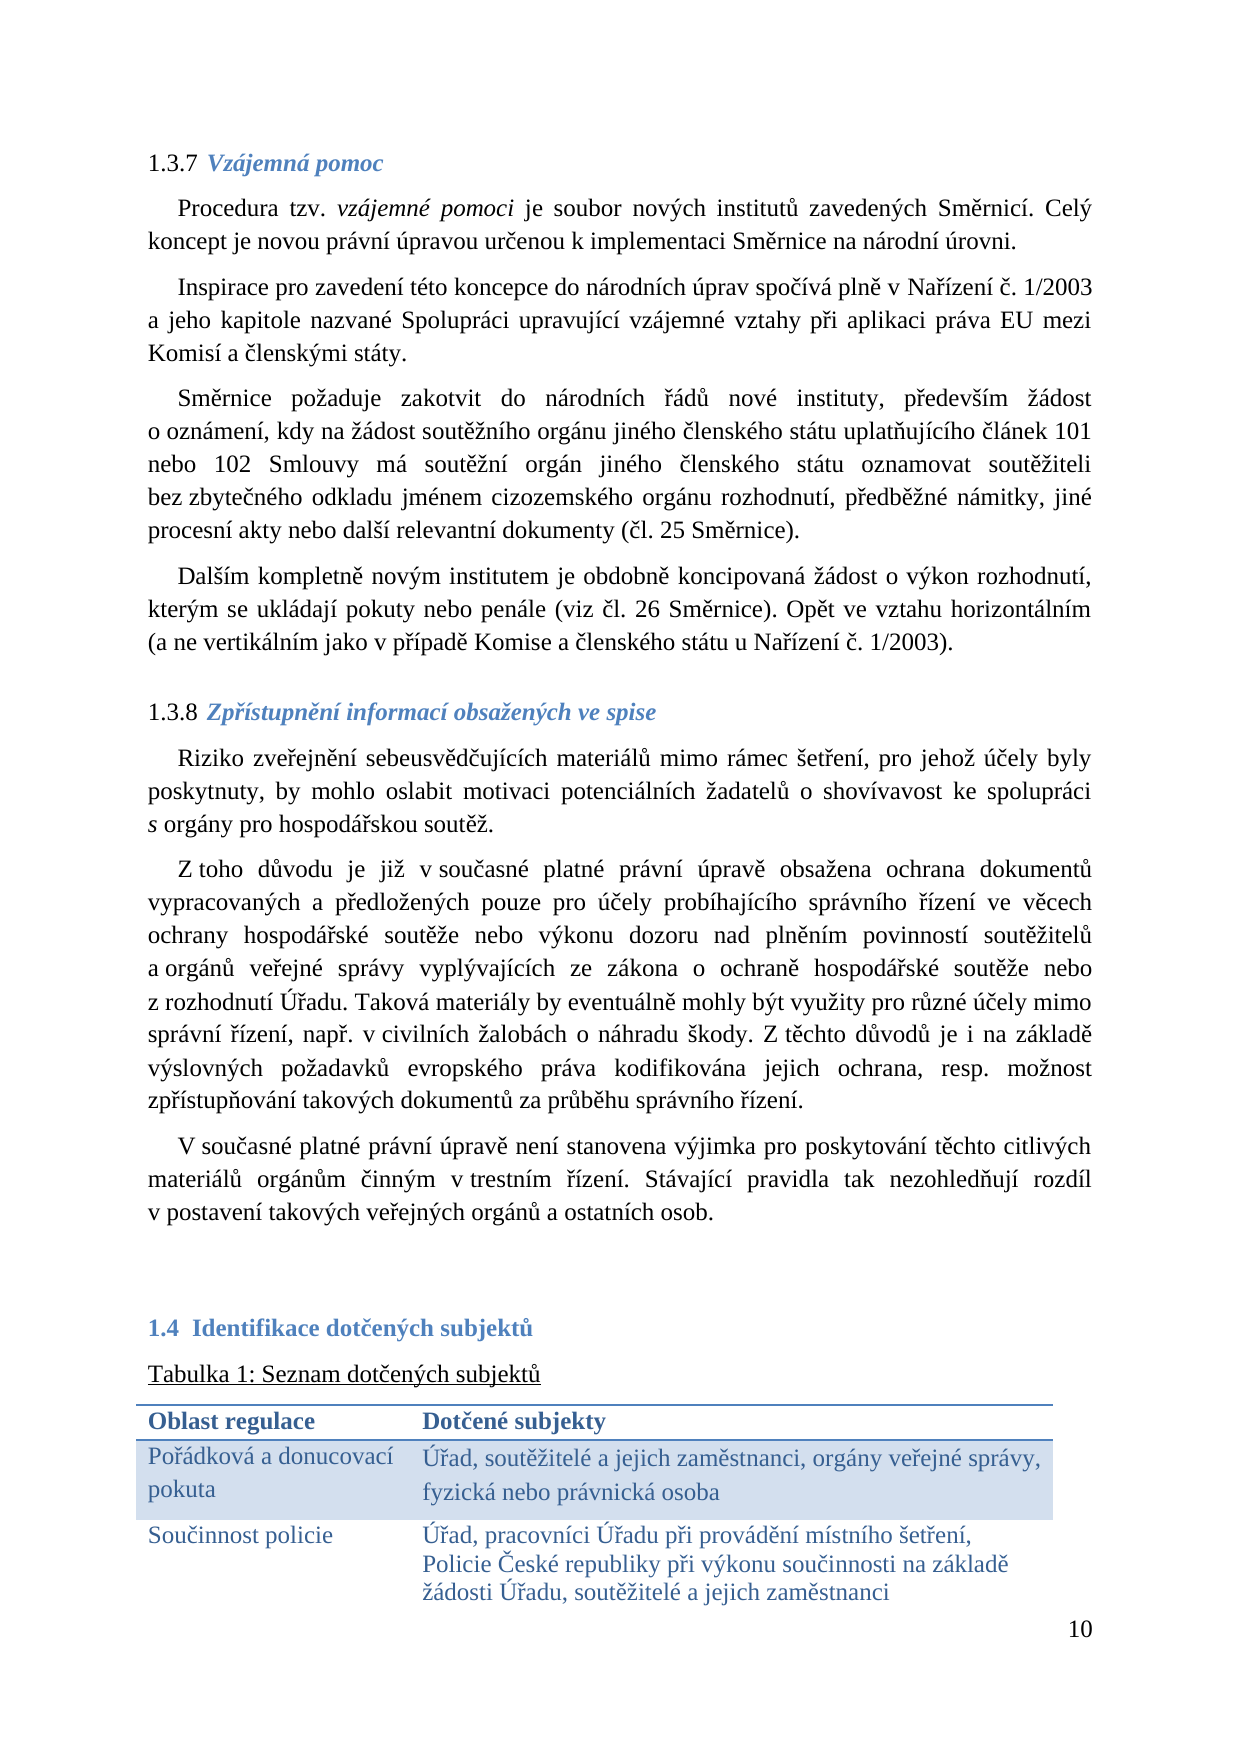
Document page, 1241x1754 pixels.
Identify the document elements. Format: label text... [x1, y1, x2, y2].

text Dalším kompletně novým institutem je obdobně koncipovaná žádost o výkon rozhodnutí, kterým se ukládají pokuty nebo penále (viz čl. 26 Směrnice). Opět ve vztahu horizontálním (a ne vertikálním jako v případě Komise a členského státu u Nařízení č. 1/2003). [148, 561, 1093, 656]
text Identifikace dotčených subjektů [148, 1313, 1093, 1342]
text Procedura tzv. vzájemné pomoci je soubor nových institutů zavedených Směrnicí. Celý koncept je novou právní úpravou určenou k implementaci Směrnice na národní úrovni. [148, 193, 1093, 255]
table_cell Úřad, soutěžitelé a jejich zaměstnanci, orgány veřejné správy, fyzická nebo právnická osoba [411, 1441, 1053, 1520]
text Tabulka 1: Seznam dotčených subjektů [148, 1359, 1093, 1387]
text Zpřístupnění informací obsažených ve spise [148, 697, 1093, 726]
table_cell Pořádková a donucovací pokuta [136, 1441, 411, 1520]
text Z toho důvodu je již v současné platné právní úpravě obsažena ochrana dokumentů vypracovaných a předložených pouze pro účely probíhajícího správního řízení ve věcech ochrany hospodářské soutěže nebo výkonu dozoru nad plněním povinností soutěžitelů a orgánů veřejné správy vyplývajících ze zákona o ochraně hospodářské soutěže nebo z rozhodnutí Úřadu. Taková materiály by eventuálně mohly být využity pro různé účely mimo správní řízení, např. v civilních žalobách o náhradu škody. Z těchto důvodů je i na základě výslovných požadavků evropského práva kodifikována jejich ochrana, resp. možnost zpřístupňování takových dokumentů za průběhu správního řízení. [148, 854, 1093, 1114]
table_header Oblast regulace [136, 1406, 411, 1439]
text V současné platné právní úpravě není stanovena výjimka pro poskytování těchto citlivých materiálů orgánům činným v trestním řízení. Stávající pravidla tak nezohledňují rozdíl v postavení takových veřejných orgánů a ostatních osob. [148, 1131, 1093, 1226]
text Směrnice požaduje zakotvit do národních řádů nové instituty, především žádost o oznámení, kdy na žádost soutěžního orgánu jiného členského státu uplatňujícího článek 101 nebo 102 Smlouvy má soutěžní orgán jiného členského státu oznamovat soutěžiteli bez zbytečného odkladu jménem cizozemského orgánu rozhodnutí, předběžné námitky, jiné procesní akty nebo další relevantní dokumenty (čl. 25 Směrnice). [148, 383, 1093, 544]
text Riziko zveřejnění sebeusvědčujících materiálů mimo rámec šetření, pro jehož účely byly poskytnuty, by mohlo oslabit motivaci potenciálních žadatelů o shovívavost ke spolupráci s orgány pro hospodářskou soutěž. [148, 743, 1093, 838]
text Inspirace pro zavedení této koncepce do národních úprav spočívá plně v Nařízení č. 1/2003 a jeho kapitole nazvané Spolupráci upravující vzájemné vztahy při aplikaci práva EU mezi Komisí a členskými státy. [148, 272, 1093, 366]
table_cell Součinnost policie [136, 1520, 411, 1606]
text Vzájemná pomoc [148, 148, 1093, 176]
table_header Dotčené subjekty [411, 1406, 1053, 1439]
table_cell Úřad, pracovníci Úřadu při provádění místního šetření, Policie České republiky při výkonu součinnosti na základě žádosti Úřadu, soutěžitelé a jejich zaměstnanci [411, 1520, 1053, 1606]
